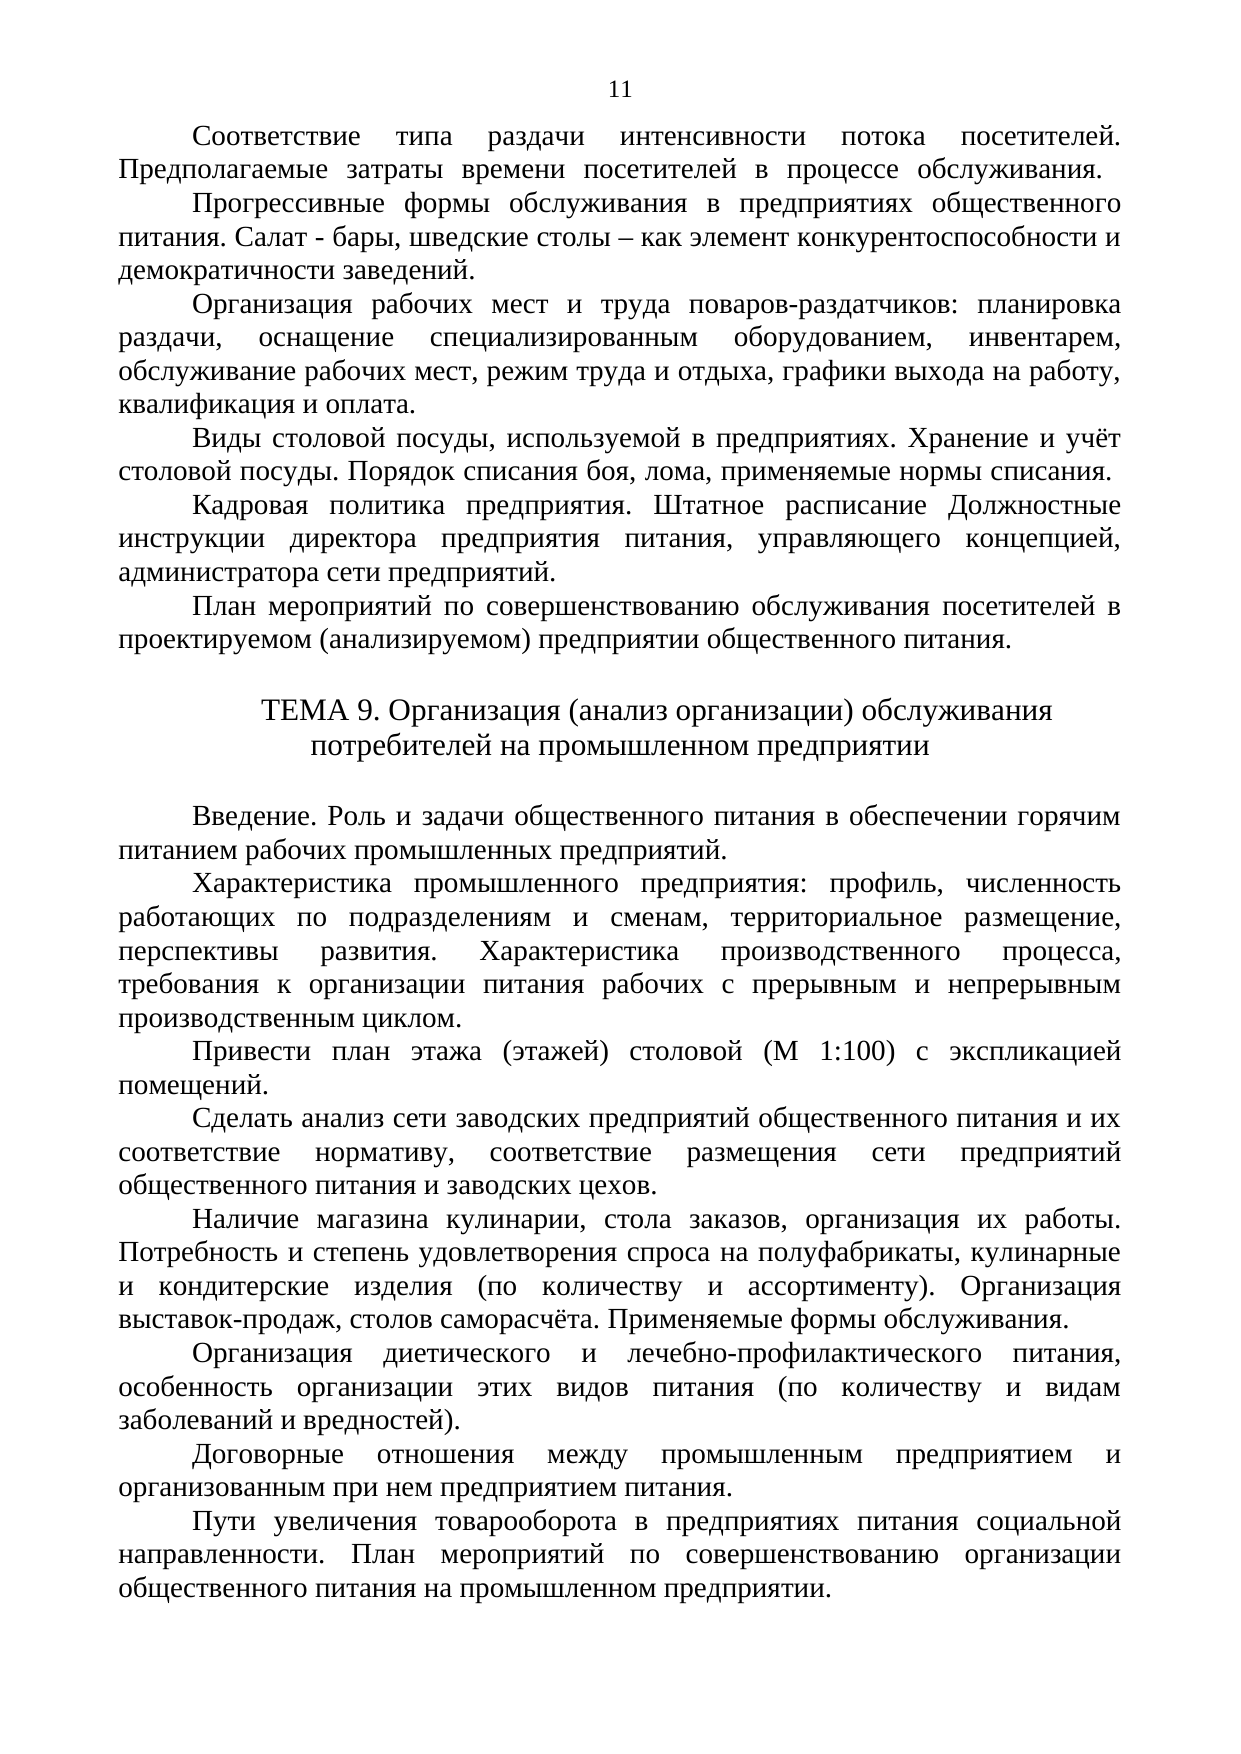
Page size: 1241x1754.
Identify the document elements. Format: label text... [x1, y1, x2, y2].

text ТЕМА 9. Организация (анализ организации) обслуживания потребителей на промышленном предприятии [118, 691, 1122, 763]
text Сделать анализ сети заводских предприятий общественного питания и их соответствие нормативу, соответствие размещения сети предприятий общественного питания и заводских цехов. [118, 1100, 1122, 1201]
text Введение. Роль и задачи общественного питания в обеспечении горячим питанием рабочих промышленных предприятий. [118, 798, 1122, 866]
text План мероприятий по совершенствованию обслуживания посетителей в проектируемом (анализируемом) предприятии общественного питания. [118, 588, 1122, 655]
text Организация рабочих мест и труда поваров-раздатчиков: планировка раздачи, оснащение специализированным оборудованием, инвентарем, обслуживание рабочих мест, режим труда и отдыха, графики выхода на работу, квалификация и оплата. [118, 286, 1122, 420]
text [118, 118, 1122, 286]
text Характеристика промышленного предприятия: профиль, численность работающих по подразделениям и сменам, территориальное размещение, перспективы развития. Характеристика производственного процесса, требования к организации питания рабочих с прерывным и непрерывным производственным циклом. [118, 866, 1122, 1033]
text Виды столовой посуды, используемой в предприятиях. Хранение и учёт столовой посуды. Порядок списания боя, лома, применяемые нормы списания. Кадровая политика предприятия. Штатное расписание Должностные инструкции директора предприятия питания, управляющего концепцией, администратора сети предприятий. [118, 420, 1122, 588]
text Пути увеличения товарооборота в предприятиях питания социальной направленности. План мероприятий по совершенствованию организации общественного питания на промышленном предприятии. [118, 1503, 1122, 1603]
text Наличие магазина кулинарии, стола заказов, организация их работы. Потребность и степень удовлетворения спроса на полуфабрикаты, кулинарные и кондитерские изделия (по количеству и ассортименту). Организация выставок-продаж, столов саморасчёта. Применяемые формы обслуживания. [118, 1201, 1122, 1335]
text Договорные отношения между промышленным предприятием и организованным при нем предприятием питания. [118, 1436, 1122, 1503]
text Привести план этажа (этажей) столовой (М 1:100) с экспликацией помещений. [118, 1033, 1122, 1100]
text Организация диетического и лечебно-профилактического питания, особенность организации этих видов питания (по количеству и видам заболеваний и вредностей). [118, 1335, 1122, 1436]
